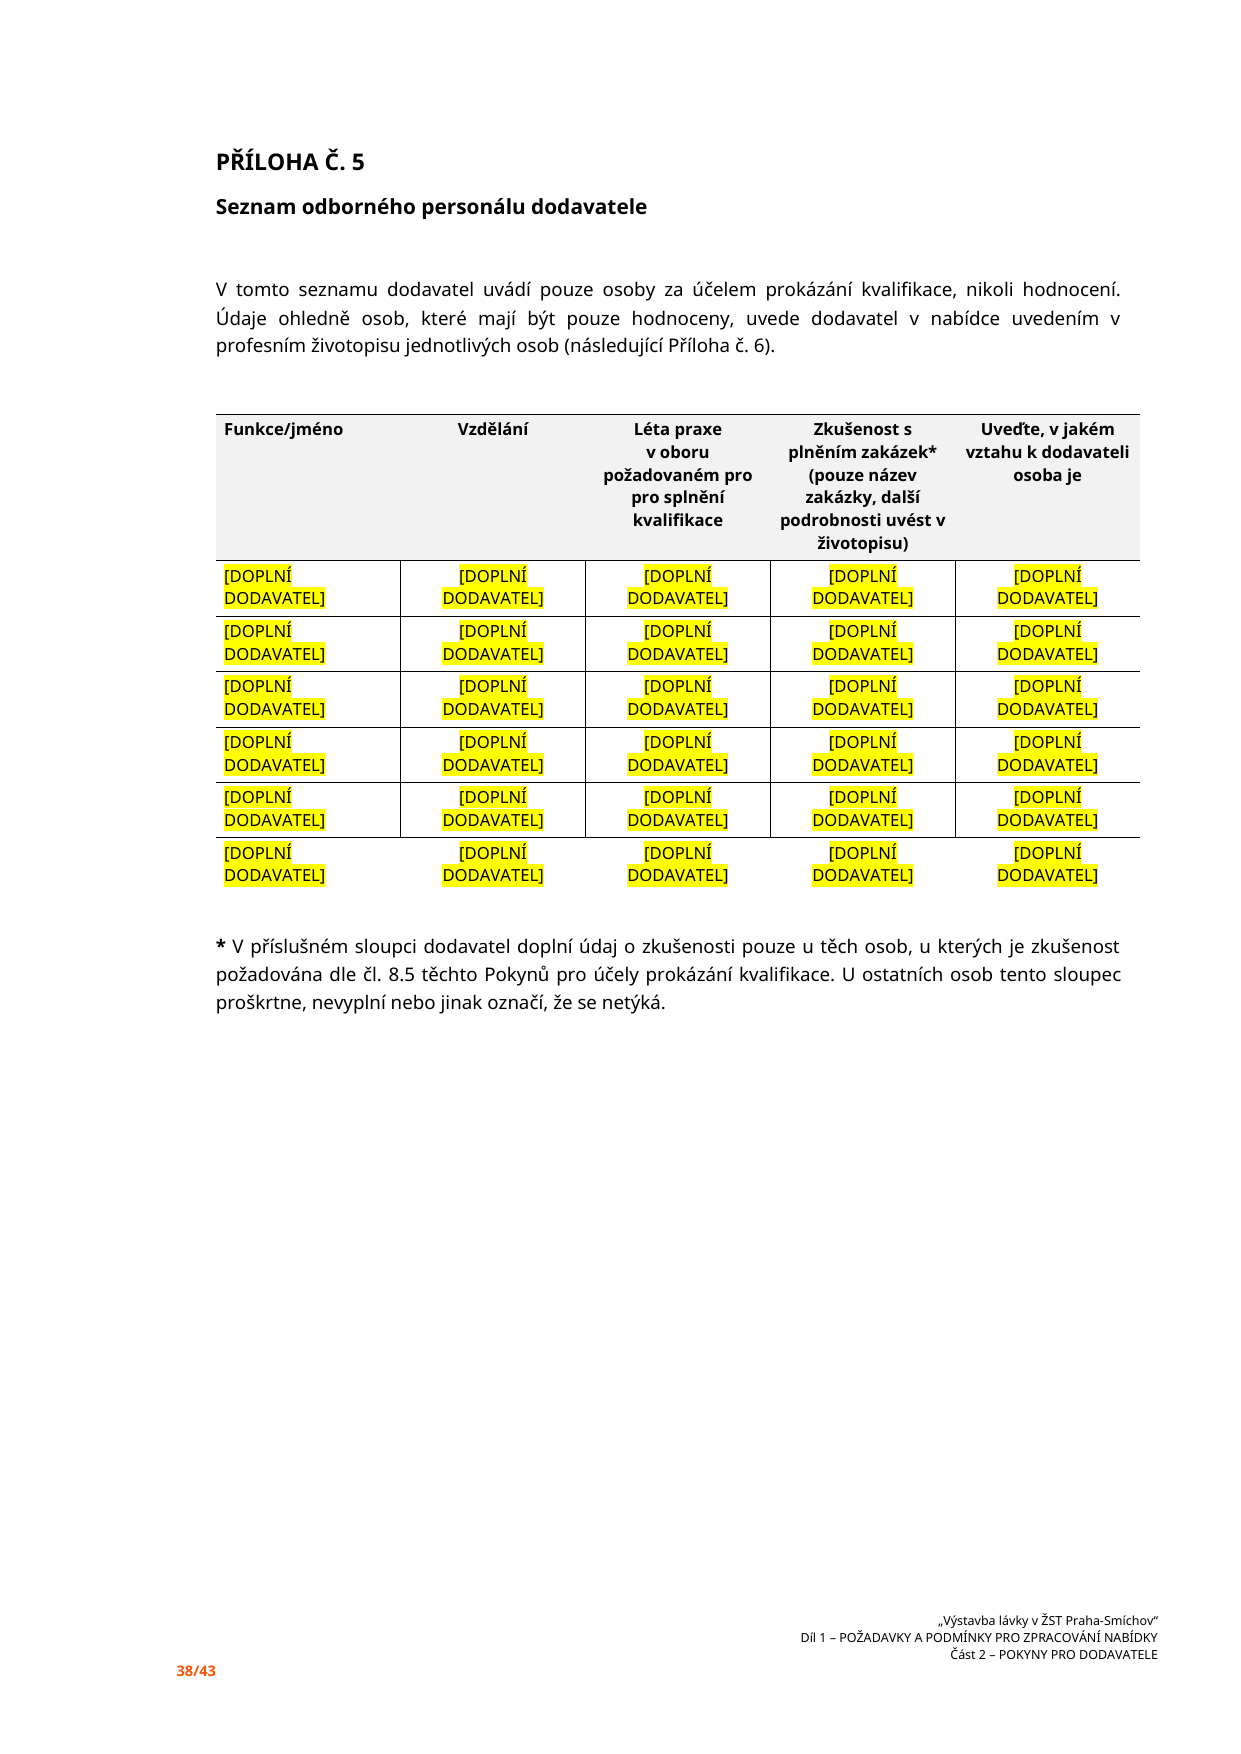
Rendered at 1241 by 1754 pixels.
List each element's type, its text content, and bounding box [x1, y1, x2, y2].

table_cell [DOPLNÍ DODAVATEL] [401, 561, 585, 616]
table_cell [DOPLNÍ DODAVATEL] [956, 617, 1140, 671]
table_cell [DOPLNÍ DODAVATEL] [771, 617, 955, 671]
table_cell [DOPLNÍ DODAVATEL] [401, 617, 585, 671]
table_cell [DOPLNÍ DODAVATEL] [771, 728, 955, 782]
table_header Funkce/jméno [216, 415, 400, 560]
table_cell [DOPLNÍ DODAVATEL] [771, 561, 955, 616]
table_cell [DOPLNÍ DODAVATEL] [401, 783, 585, 837]
table_cell [DOPLNÍ DODAVATEL] [956, 728, 1140, 782]
table_cell [DOPLNÍ DODAVATEL] [955, 838, 1140, 893]
table_cell [DOPLNÍ DODAVATEL] [401, 728, 585, 782]
table_cell [DOPLNÍ DODAVATEL] [770, 838, 955, 893]
table_cell [DOPLNÍ DODAVATEL] [400, 838, 585, 893]
table_cell [DOPLNÍ DODAVATEL] [216, 617, 400, 671]
table_cell [DOPLNÍ DODAVATEL] [216, 728, 400, 782]
text V tomto seznamu dodavatel uvádí pouze osoby za účelem prokázání kvalifikace, nikoli hodnocení. Údaje ohledně osob, které mají být pouze hodnoceny, uvede dodavatel v nabídce uvedením v profesním životopisu jednotlivých osob (následující Příloha č. 6). [216, 277, 1122, 358]
text Příloha č. 5 [216, 146, 1122, 177]
table_cell [DOPLNÍ DODAVATEL] [216, 783, 400, 837]
text Seznam odborného personálu dodavatele [216, 192, 1122, 221]
table_cell [DOPLNÍ DODAVATEL] [586, 783, 770, 837]
table_cell [DOPLNÍ DODAVATEL] [771, 783, 955, 837]
table_cell [DOPLNÍ DODAVATEL] [586, 561, 770, 616]
table_cell [DOPLNÍ DODAVATEL] [956, 672, 1140, 726]
table_cell [DOPLNÍ DODAVATEL] [216, 561, 400, 616]
table_cell [DOPLNÍ DODAVATEL] [586, 728, 770, 782]
table_cell [DOPLNÍ DODAVATEL] [216, 672, 400, 726]
table_cell [DOPLNÍ DODAVATEL] [585, 838, 770, 893]
table_cell [DOPLNÍ DODAVATEL] [401, 672, 585, 726]
table_header Uveďte, v jakém vztahu k dodavateli osoba je [955, 415, 1140, 560]
table_cell [DOPLNÍ DODAVATEL] [216, 838, 400, 893]
table_cell [DOPLNÍ DODAVATEL] [956, 783, 1140, 837]
table_header Vzdělání [400, 415, 585, 560]
table_header Léta praxe v oboru požadovaném pro pro splnění kvalifikace [585, 415, 770, 560]
table_cell [DOPLNÍ DODAVATEL] [586, 672, 770, 726]
text * V příslušném sloupci dodavatel doplní údaj o zkušenosti pouze u těch osob, u kterých je zkušenost požadována dle čl. 8.5 těchto Pokynů pro účely prokázání kvalifikace. U ostatních osob tento sloupec proškrtne, nevyplní nebo jinak označí, že se netýká. [216, 933, 1122, 1015]
table_header Zkušenost s plněním zakázek* (pouze název zakázky, další podrobnosti uvést v životopisu) [770, 415, 955, 560]
table_cell [DOPLNÍ DODAVATEL] [586, 617, 770, 671]
table_cell [DOPLNÍ DODAVATEL] [771, 672, 955, 726]
table_cell [DOPLNÍ DODAVATEL] [956, 561, 1140, 616]
